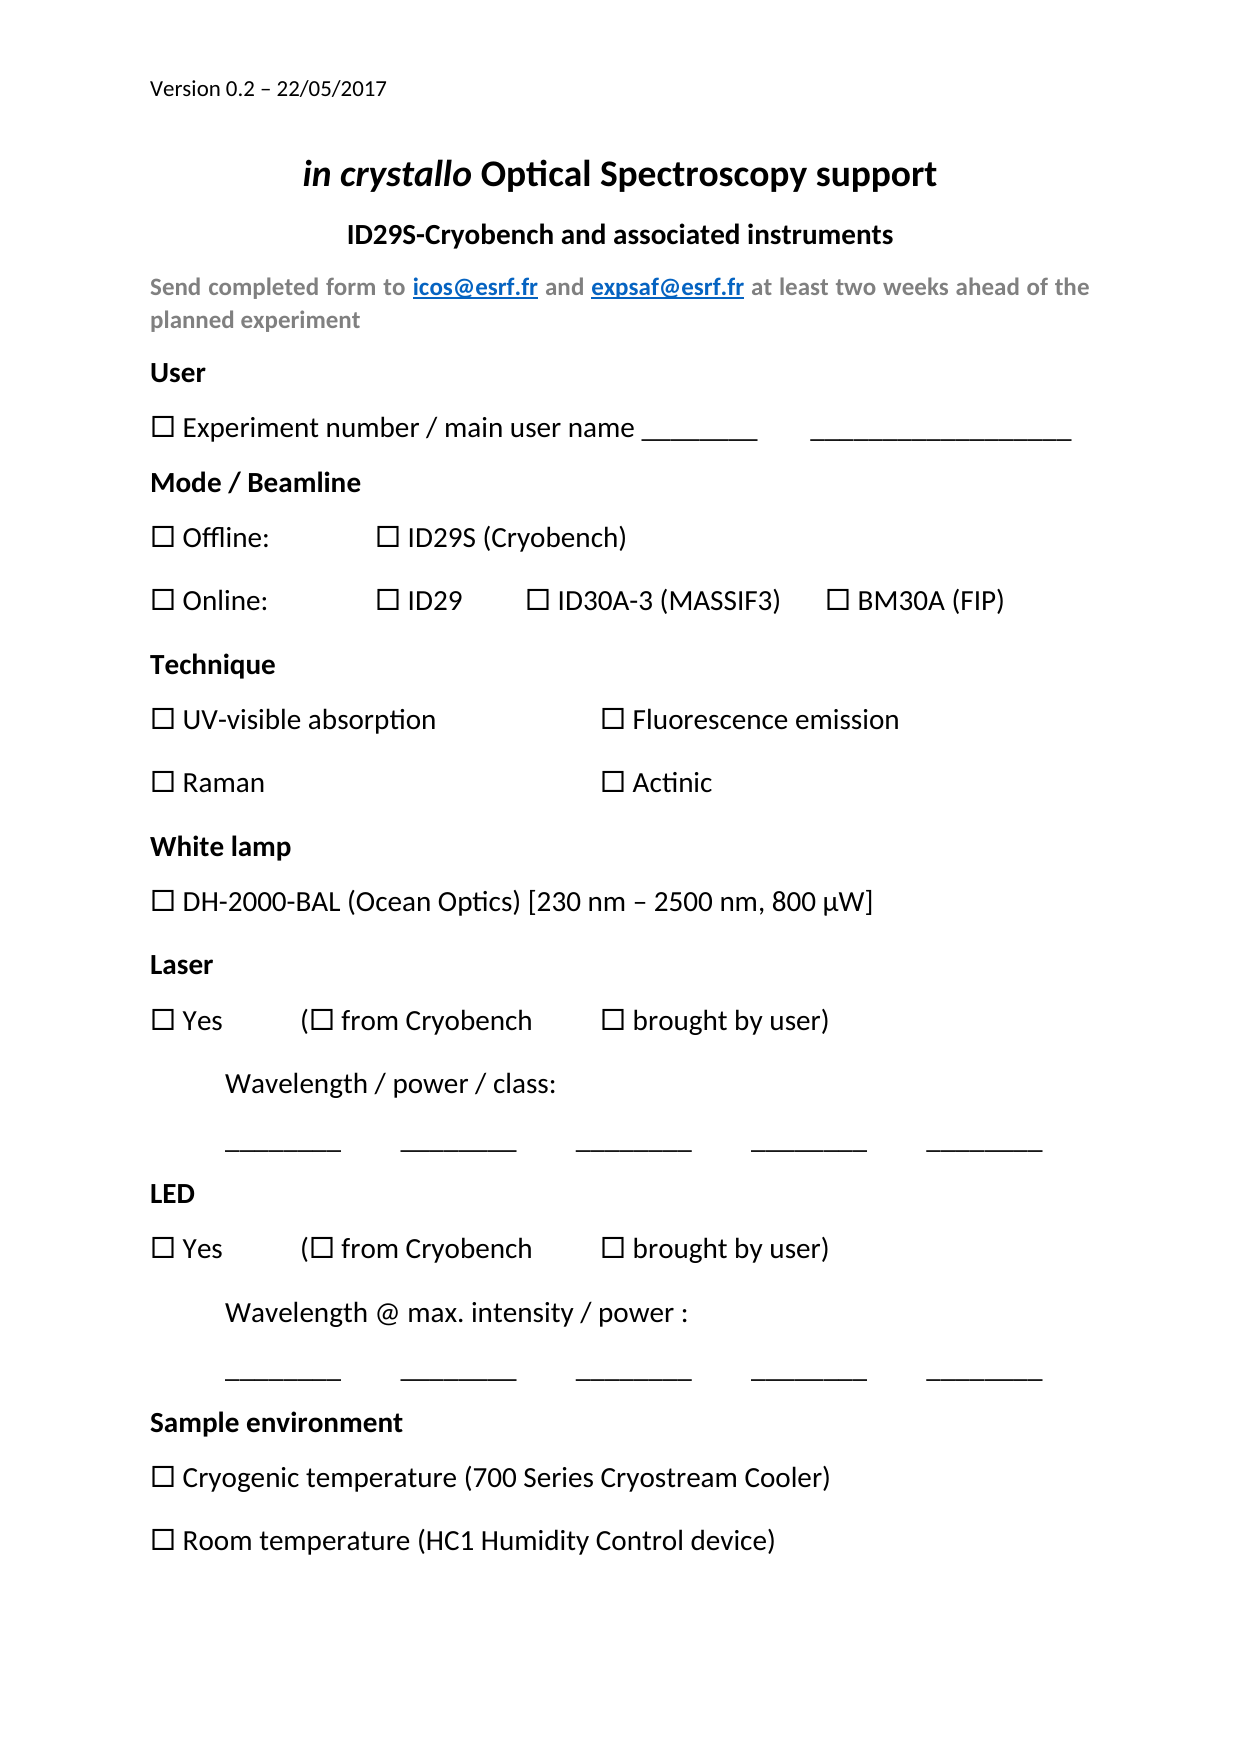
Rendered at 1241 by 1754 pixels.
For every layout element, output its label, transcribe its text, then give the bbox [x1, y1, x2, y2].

text ID29S-Cryobench and associated instruments [150, 216, 1090, 252]
text White lamp [150, 828, 1090, 863]
text Yes ( from Cryobench brought by user) [150, 1230, 1090, 1266]
text Offline: ID29S (Cryobench) [150, 519, 1090, 555]
text UV-visible absorption Fluorescence emission [150, 701, 1090, 737]
text LED [150, 1175, 1090, 1211]
text Wavelength @ max. intensity / power : [150, 1294, 1090, 1329]
text in crystallo Optical Spectroscopy support [150, 150, 1090, 196]
text Wavelength / power / class: [225, 1065, 1090, 1101]
text Mode / Beamline [150, 464, 1090, 499]
text Cryogenic temperature (700 Series Cryostream Cooler) [150, 1459, 1090, 1495]
text Sample environment [150, 1404, 1090, 1439]
text ________ ________ ________ ________ ________ [150, 1349, 1090, 1384]
text Send completed form to icos@esrf.fr and expsaf@esrf.fr at least two weeks ahead of the planned experiment [150, 271, 1090, 335]
text DH-2000-BAL (Ocean Optics) [230 nm – 2500 nm, 800 µW] [150, 883, 1090, 919]
text ________ ________ ________ ________ ________ [225, 1120, 1090, 1156]
text Online: ID29 ID30A-3 (MASSIF3) BM30A (FIP) [150, 582, 1090, 618]
text Yes ( from Cryobench brought by user) [150, 1002, 1090, 1037]
text User [150, 354, 1090, 389]
text Experiment number / main user name ________ __________________ [150, 409, 1090, 444]
text Laser [150, 946, 1090, 982]
text Raman Actinic [150, 764, 1090, 800]
text Room temperature (HC1 Humidity Control device) [150, 1522, 1090, 1558]
text Technique [150, 646, 1090, 682]
